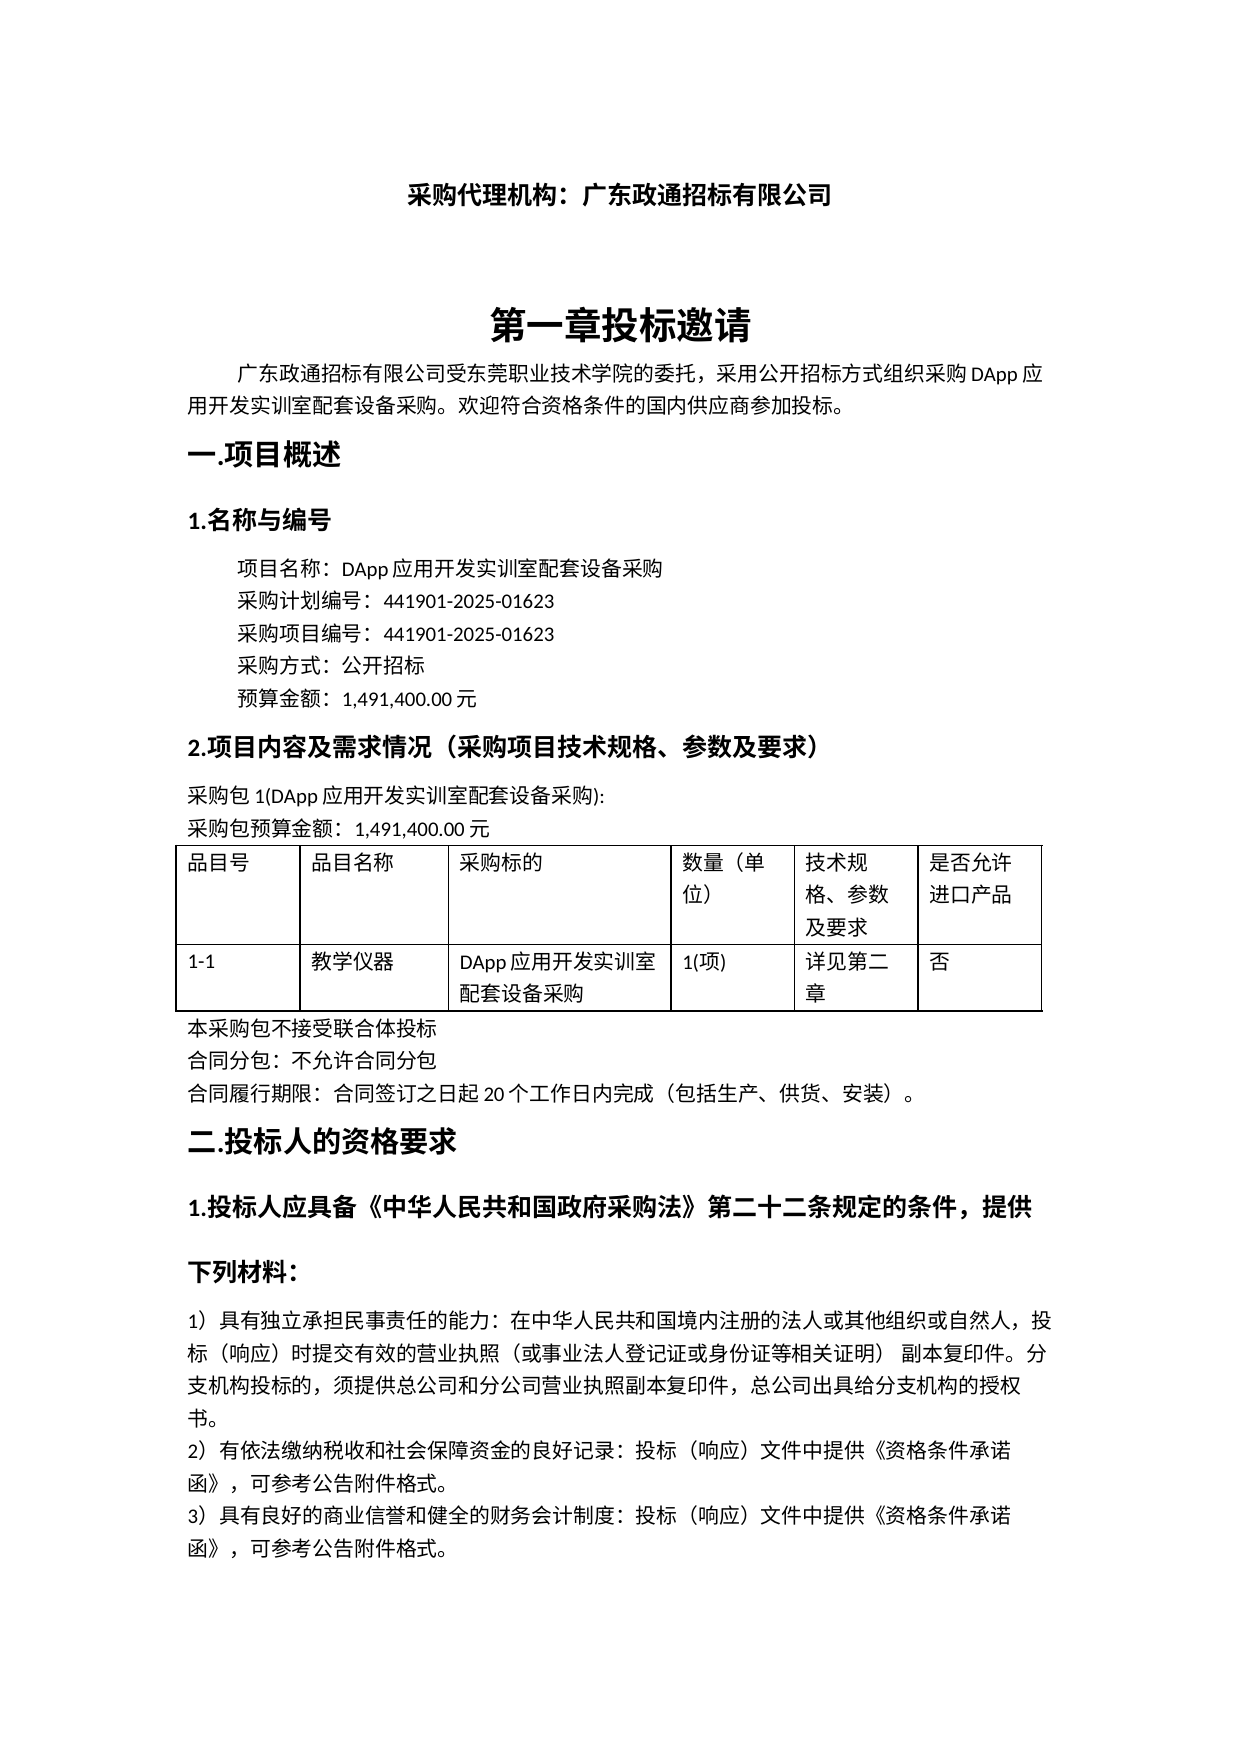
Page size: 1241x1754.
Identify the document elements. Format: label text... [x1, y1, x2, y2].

text 采购包预算金额：1,491,400.00元 [187, 812, 1053, 844]
table_header 采购标的 [449, 846, 670, 943]
text 合同履行期限：合同签订之日起20个工作日内完成（包括生产、供货、安装）。 [187, 1077, 1053, 1109]
text 1）具有独立承担民事责任的能力：在中华人民共和国境内注册的法人或其他组织或自然人，投标（响应）时提交有效的营业执照（或事业法人登记证或身份证等相关证明） 副本复印件。分支机构投标的，须提供总公司和分公司营业执照副本复印件，总公司出具给分支机构的授权书。 [187, 1304, 1053, 1434]
text 采购包1(DApp应用开发实训室配套设备采购): [187, 779, 1053, 812]
text 采购方式：公开招标 [187, 649, 1053, 682]
text 第一章投标邀请 [187, 292, 1053, 357]
text 采购计划编号：441901-2025-01623 [187, 584, 1053, 617]
text 预算金额：1,491,400.00元 [187, 682, 1053, 714]
text 广东政通招标有限公司受东莞职业技术学院的委托，采用公开招标方式组织采购DApp应用开发实训室配套设备采购。欢迎符合资格条件的国内供应商参加投标。 [187, 357, 1053, 422]
table_header 品目名称 [301, 846, 448, 943]
table_header 技术规格、参数及要求 [795, 846, 917, 943]
table_header 数量（单位） [672, 846, 794, 943]
text 1.投标人应具备《中华人民共和国政府采购法》第二十二条规定的条件，提供下列材料： [187, 1174, 1053, 1304]
text 二.投标人的资格要求 [187, 1109, 1053, 1174]
text 项目名称：DApp应用开发实训室配套设备采购 [187, 552, 1053, 584]
text 本采购包不接受联合体投标 [187, 1012, 1053, 1044]
table_cell 否 [919, 945, 1041, 1010]
table_cell 1-1 [177, 945, 299, 1010]
table_cell 1(项) [672, 945, 794, 1010]
text 2.项目内容及需求情况（采购项目技术规格、参数及要求） [187, 714, 1053, 779]
text 采购代理机构：广东政通招标有限公司 [187, 162, 1053, 227]
text 合同分包：不允许合同分包 [187, 1044, 1053, 1077]
text 2）有依法缴纳税收和社会保障资金的良好记录：投标（响应）文件中提供《资格条件承诺函》，可参考公告附件格式。 [187, 1434, 1053, 1499]
text 采购项目编号：441901-2025-01623 [187, 617, 1053, 649]
table_cell 详见第二章 [795, 945, 917, 1010]
table_cell 教学仪器 [301, 945, 448, 1010]
table_header 是否允许进口产品 [919, 846, 1041, 943]
text 3）具有良好的商业信誉和健全的财务会计制度：投标（响应）文件中提供《资格条件承诺函》，可参考公告附件格式。 [187, 1499, 1053, 1564]
text 1.名称与编号 [187, 487, 1053, 552]
table_cell DApp应用开发实训室配套设备采购 [449, 945, 670, 1010]
text 一.项目概述 [187, 422, 1053, 487]
table_header 品目号 [177, 846, 299, 943]
